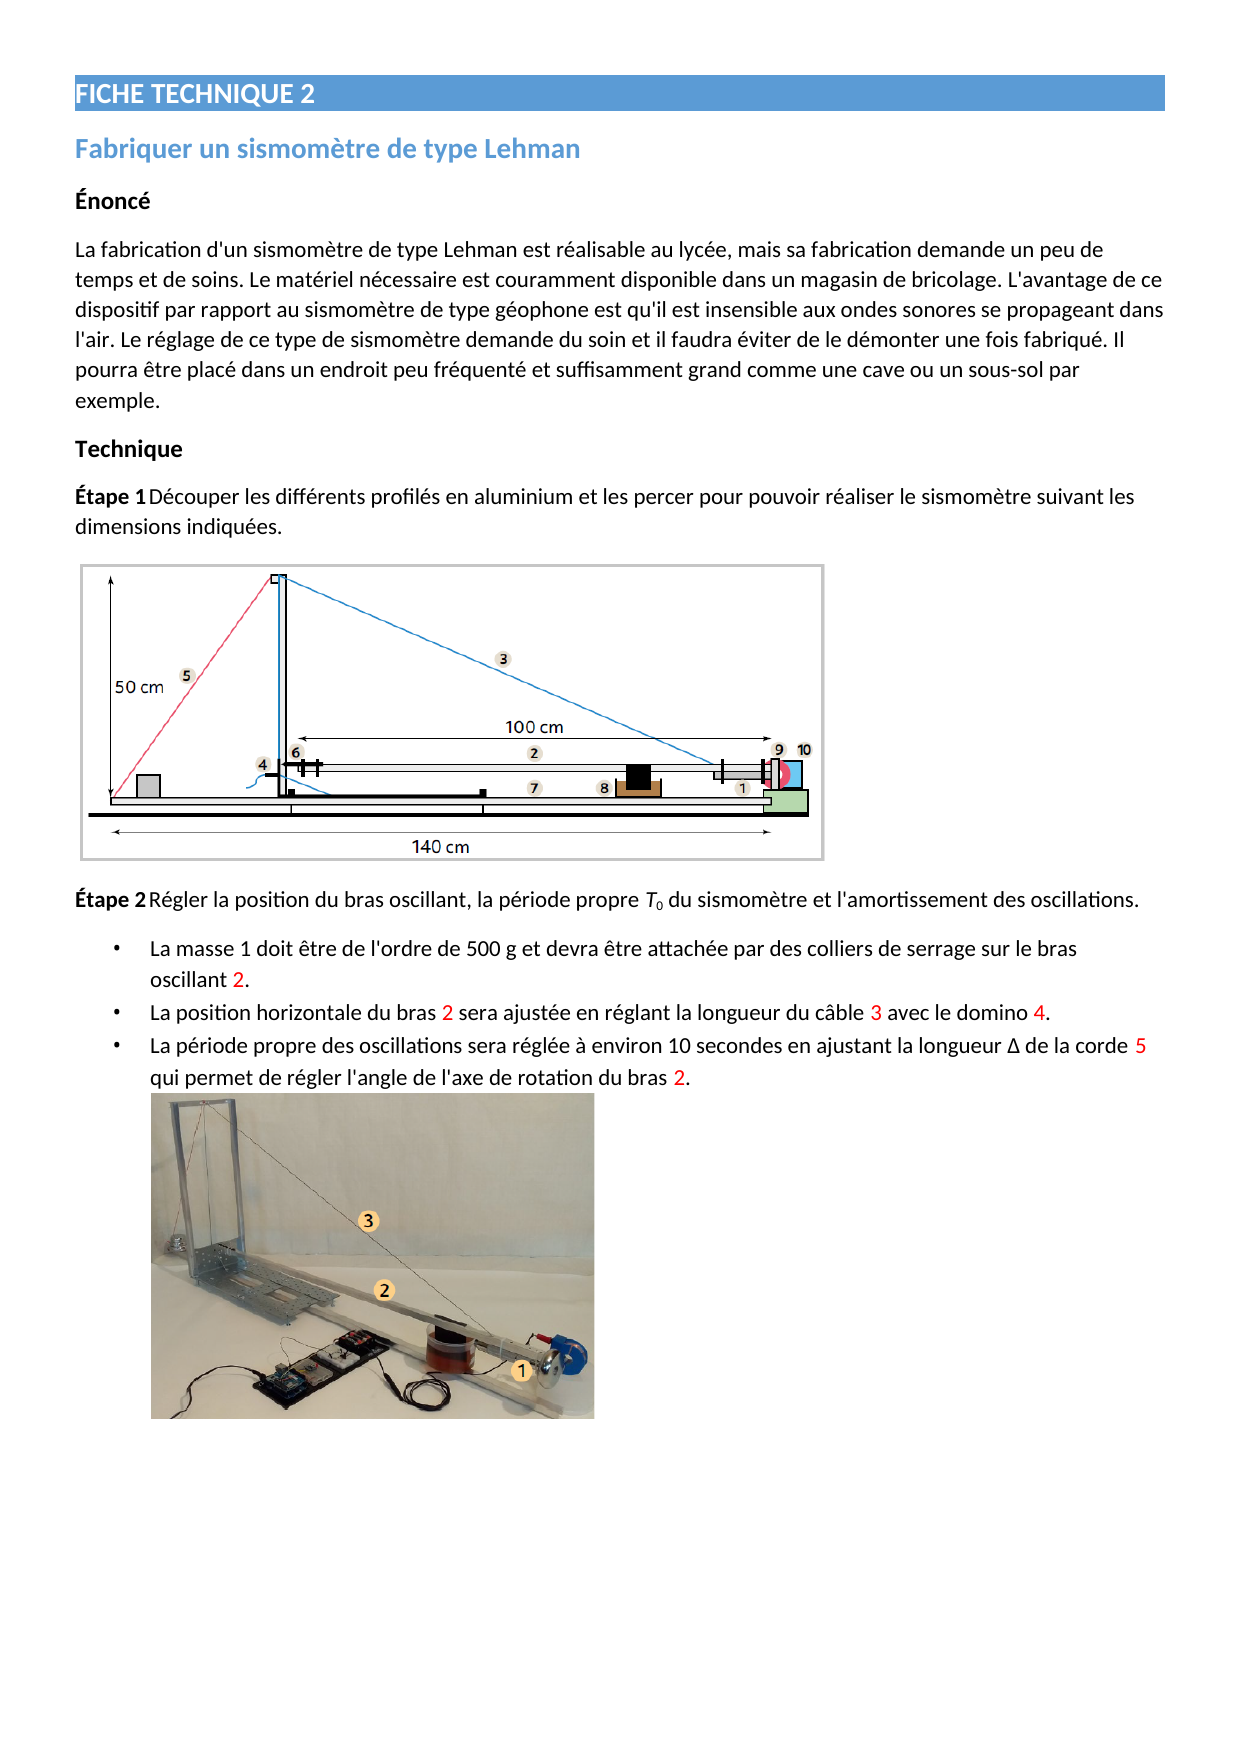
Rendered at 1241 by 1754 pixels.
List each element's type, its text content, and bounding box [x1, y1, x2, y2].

picture [75, 559, 830, 867]
list La masse 1 doit être de l'ordre de 500 g et devra être attachée par des colliers de serrage sur le bras oscillant 2. [112, 932, 1165, 993]
text Fabriquer un sismomètre de type Lehman [75, 130, 1165, 166]
text Technique [75, 433, 1165, 463]
list La position horizontale du bras 2 sera ajustée en réglant la longueur du câble 3 avec le domino 4. [112, 996, 1165, 1027]
list La période propre des oscillations sera réglée à environ 10 secondes en ajustant la longueur Δ de la corde 5 qui permet de régler l'angle de l'axe de rotation du bras 2. [112, 1029, 1165, 1091]
text La fabrication d'un sismomètre de type Lehman est réalisable au lycée, mais sa fabrication demande un peu de temps et de soins. Le matériel nécessaire est couramment disponible dans un magasin de bricolage. L'avantage de ce dispositif par rapport au sismomètre de type géophone est qu'il est insensible aux ondes sonores se propageant dans l'air. Le réglage de ce type de sismomètre demande du soin et il faudra éviter de le démonter une fois fabriqué. Il pourra être placé dans un endroit peu fréquenté et suffisamment grand comme une cave ou un sous-sol par exemple. [75, 235, 1165, 414]
picture [150, 1093, 595, 1419]
text Énoncé [75, 185, 1165, 216]
text Étape 2 Régler la position du bras oscillant, la période propre T0 du sismomètre et l'amortissement des oscillations. [75, 885, 1165, 913]
text FICHE TECHNIQUE 2 [75, 75, 1165, 111]
text Étape 1 Découper les différents profilés en aluminium et les percer pour pouvoir réaliser le sismomètre suivant les dimensions indiquées. [75, 482, 1165, 541]
